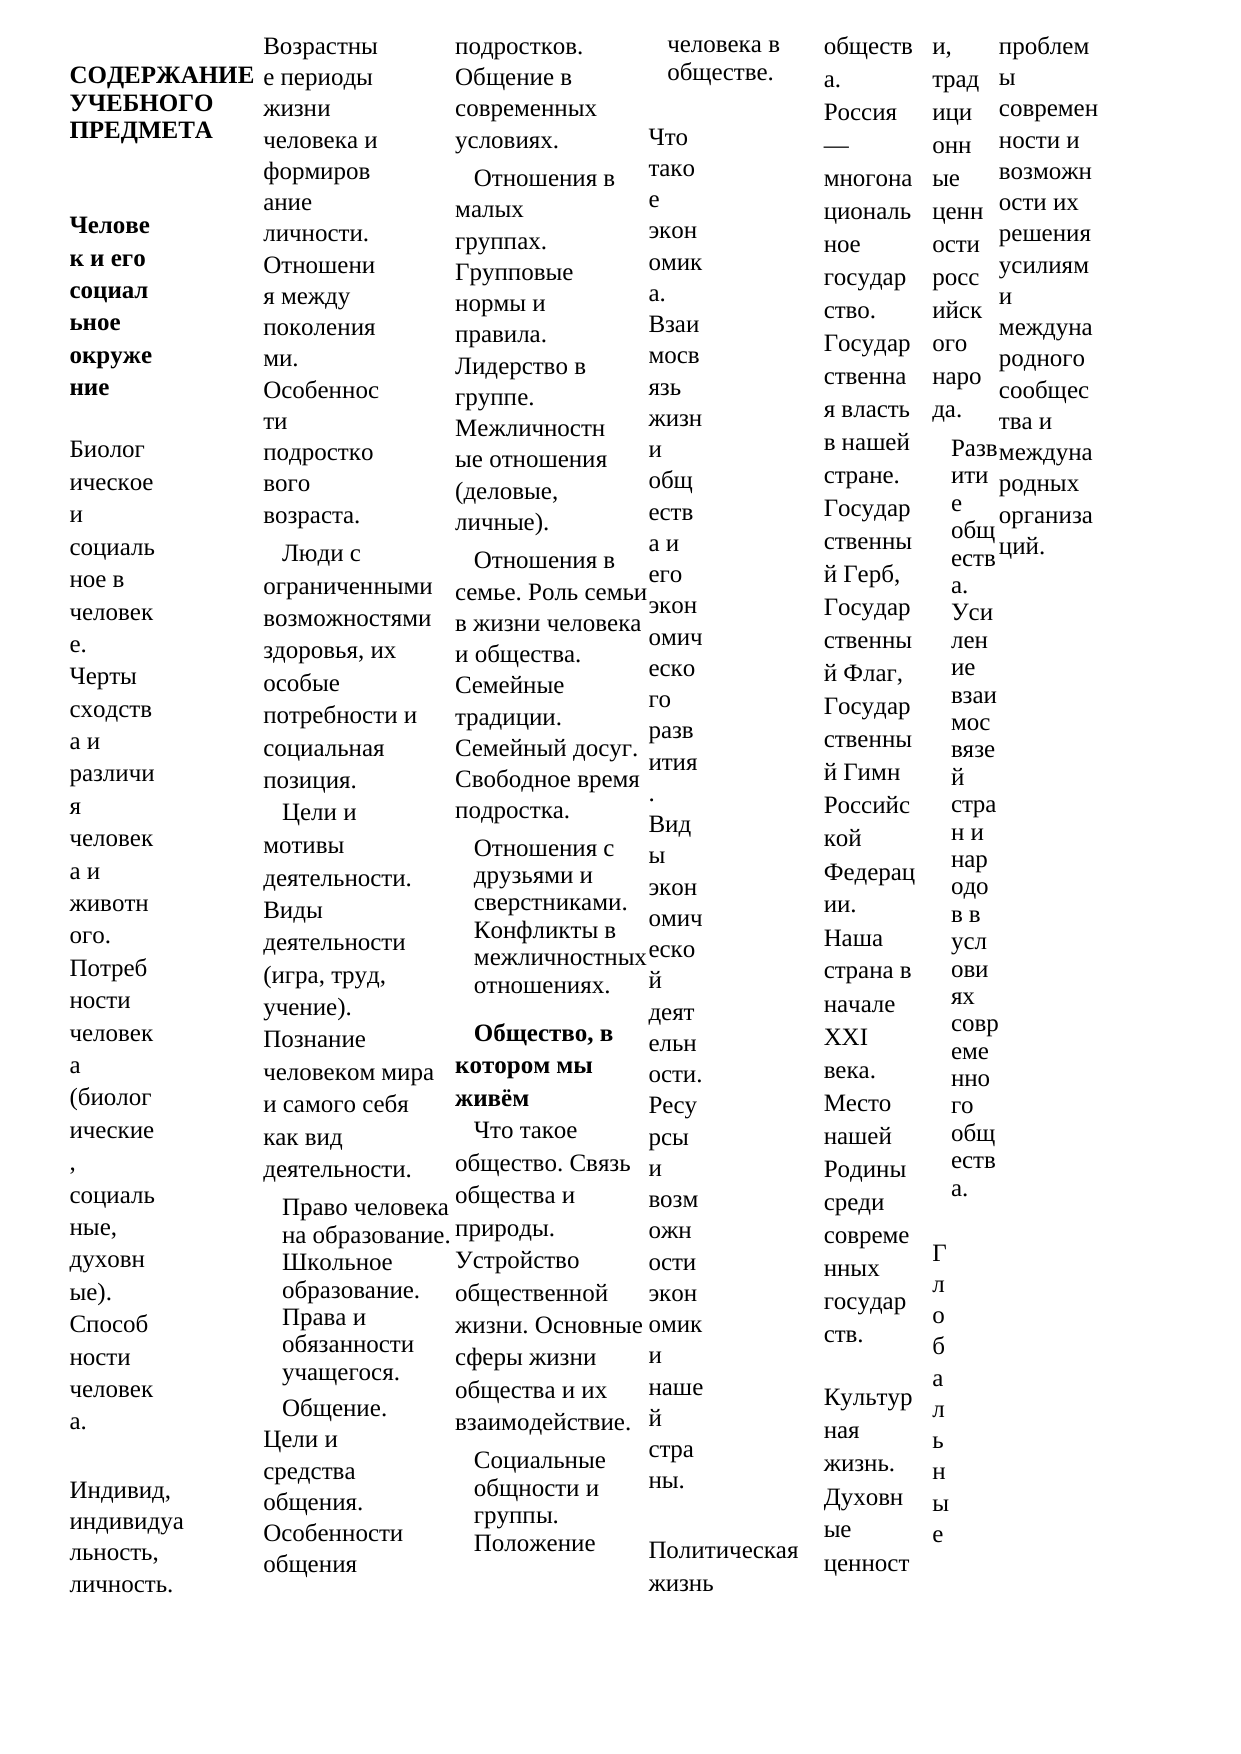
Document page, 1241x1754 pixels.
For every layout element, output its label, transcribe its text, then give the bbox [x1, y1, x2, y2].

text Индивид, индивидуальность, личность. Возрастные периоды жизни человека и формирование личности. Отношения между поколениями. Особенности подросткового возраста. [263, 31, 380, 528]
text Люди с ограниченными возможностями здоровья, их особые потребности и социальная позиция. Цели и мотивы деятельности. Виды деятельности (игра, труд, учение). Познание человеком мира и самого себя как вид деятельности. [263, 538, 440, 1183]
text Что такое экономика. Взаимосвязь жизни общества и его экономического развития. Виды экономической деятельности. Ресурсы и возможности экономики нашей страны. [648, 93, 703, 1494]
text Глобальные проблемы современности и возможности их решения усилиями международного сообщества и международных организаций. [999, 31, 1099, 560]
text Общение. Цели и средства общения. Особенности общения подростков. Общение в современных условиях. [455, 31, 618, 153]
text Отношения с друзьями и сверстниками. Конфликты в межличностных отношениях. [474, 834, 648, 998]
text Общение. Цели и средства общения. Особенности общения подростков. Общение в современных условиях. [263, 1393, 425, 1578]
text Социальные общности и группы. Положение человека в обществе. [667, 31, 823, 86]
text Человек и его социальное окружение Биологическое и социальное в человеке. Черты сходства и различия человека и животного. Потребности человека (биологические, социальные, духовные). Способности человека. [69, 180, 158, 1435]
text Отношения в малых группах. Групповые нормы и правила. Лидерство в группе. Межличностные отношения (деловые, личные). [455, 163, 618, 536]
text Общество, в котором мы живём Что такое общество. Связь общества и природы. Устройство общественной жизни. Основные сферы жизни общества и их взаимодействие. [455, 1018, 648, 1436]
text Политическая жизнь общества. Россия — многонациональное государство. Государственная власть в нашей стране. Государственный Герб, Государственный Флаг, Государственный Гимн Российской Федерации. Наша страна в начале XXI века. Место нашей Родины среди современных государств. Культурная жизнь. Духовные ценности, традиционные ценности российского народа. [823, 31, 917, 1576]
text Отношения в семье. Роль семьи в жизни человека и общества. Семейные традиции. Семейный досуг. Свободное время подростка. [455, 546, 648, 824]
text СОДЕРЖАНИЕ УЧЕБНОГО ПРЕДМЕТА [69, 62, 263, 144]
text Развитие общества. Усиление взаимосвязей стран и народов в условиях современного общества. [951, 434, 999, 1202]
text Право человека на образование. Школьное образование. Права и обязанности учащегося. [282, 1194, 455, 1386]
text Социальные общности и группы. Положение человека в обществе. [474, 1447, 648, 1556]
text Индивид, индивидуальность, личность. Возрастные периоды жизни человека и формирование личности. Отношения между поколениями. Особенности подросткового возраста. [69, 1446, 188, 1597]
